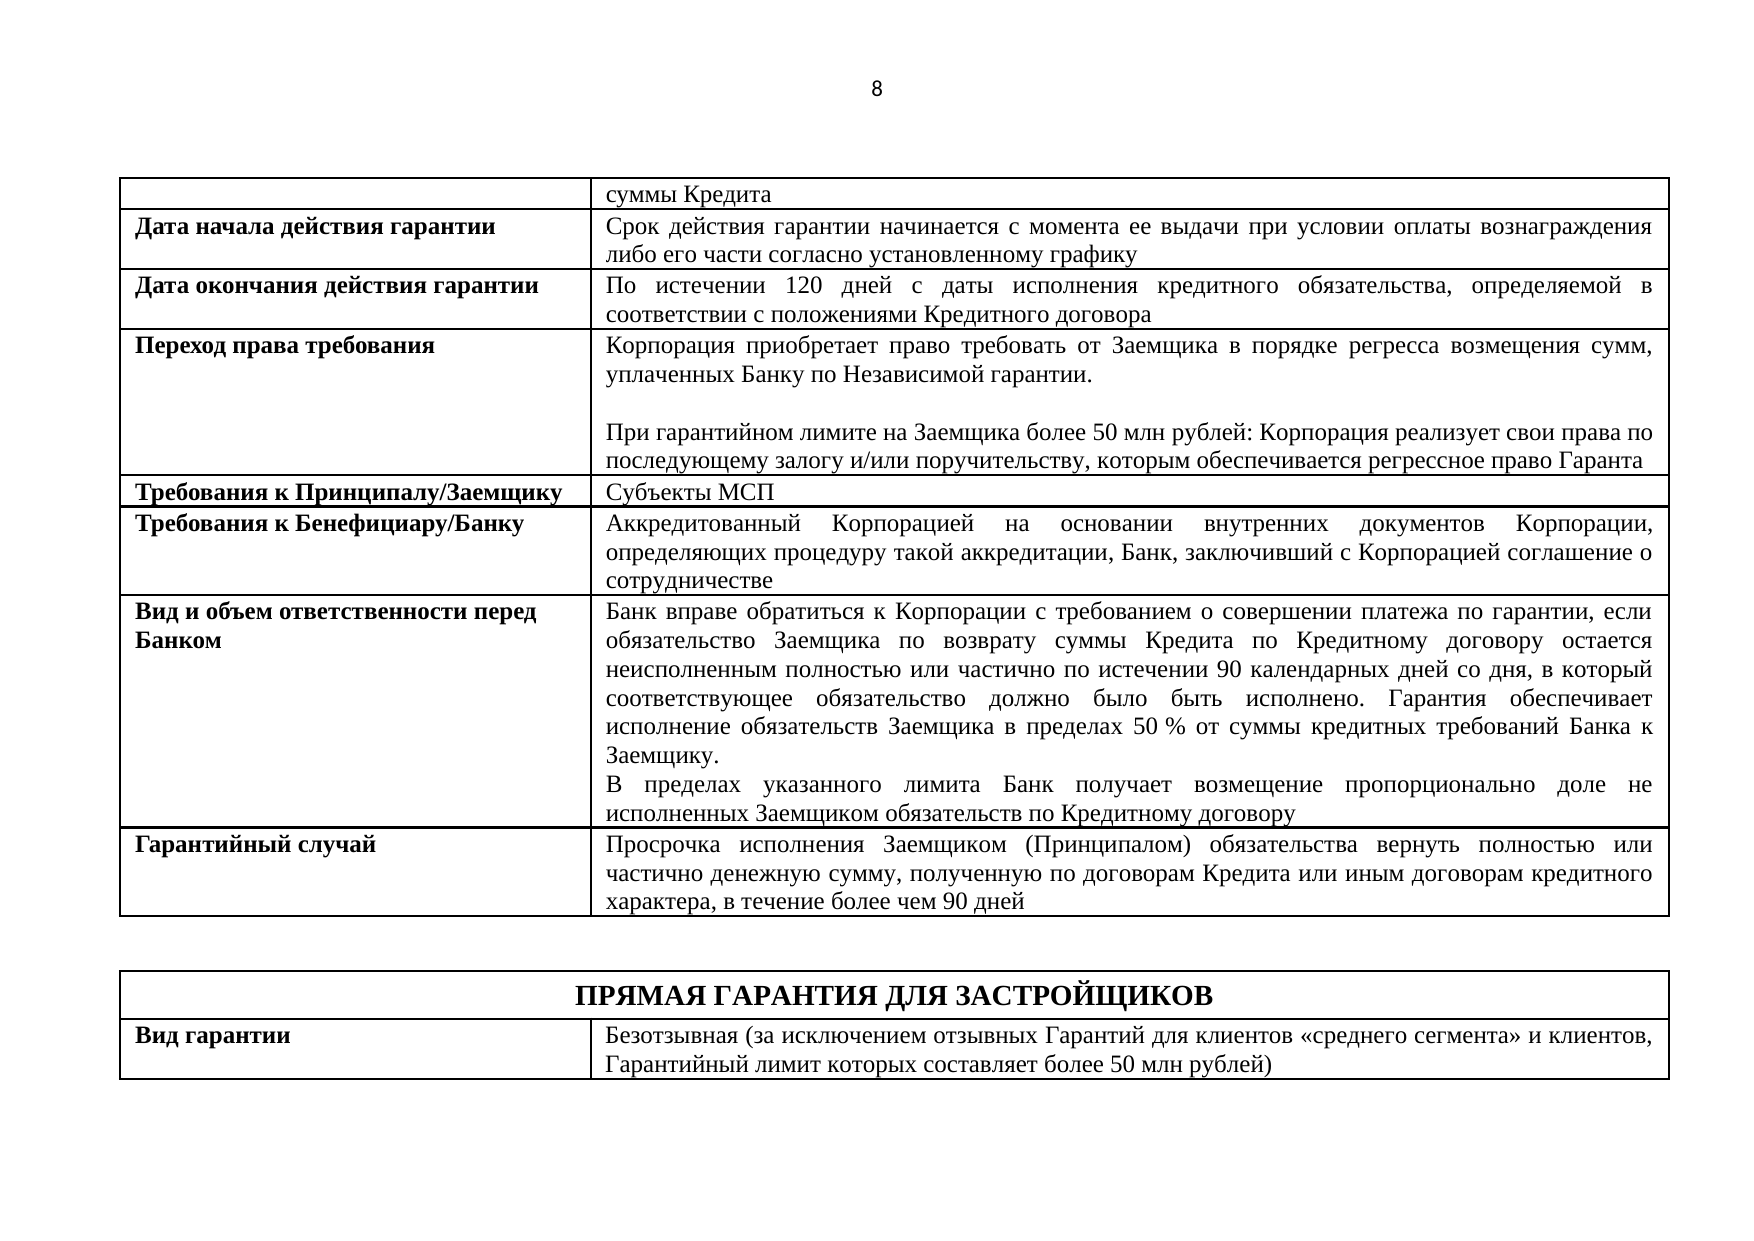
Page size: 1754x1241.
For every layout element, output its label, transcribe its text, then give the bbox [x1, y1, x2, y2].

table_cell Вид и объем ответственности перед Банком [121, 596, 590, 826]
table_cell Срок действия гарантии начинается с момента ее выдачи при условии оплаты вознаграждения либо его части согласно установленному графику [592, 210, 1668, 268]
table_cell По истечении 120 дней с даты исполнения кредитного обязательства, определяемой в соответствии с положениями Кредитного договора [592, 270, 1668, 328]
table_cell Вид гарантии [121, 1020, 590, 1077]
table_cell Аккредитованный Корпорацией на основании внутренних документов Корпорации, определяющих процедуру такой аккредитации, Банк, заключивший с Корпорацией соглашение о сотрудничестве [592, 508, 1668, 594]
table_cell Субъекты МСП [592, 476, 1668, 505]
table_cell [121, 179, 590, 208]
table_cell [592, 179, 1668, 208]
table_header ПРЯМАЯ ГАРАНТИЯ ДЛЯ ЗАСТРОЙЩИКОВ [121, 972, 1668, 1017]
table_cell Дата начала действия гарантии [121, 210, 590, 268]
table_cell Дата окончания действия гарантии [121, 270, 590, 328]
table_cell Требования к Принципалу/Заемщику [121, 476, 590, 505]
table_cell Требования к Бенефициару/Банку [121, 508, 590, 594]
table_cell Корпорация приобретает право требовать от Заемщика в порядке регресса возмещения сумм, уплаченных Банку по Независимой гарантии. При гарантийном лимите на Заемщика более 50 млн рублей: Корпорация реализует свои права по последующему залогу и/или поручительству, которым обеспечивается регрессное право Гаранта [592, 330, 1668, 474]
table_cell Просрочка исполнения Заемщиком (Принципалом) обязательства вернуть полностью или частично денежную сумму, полученную по договорам Кредита или иным договорам кредитного характера, в течение более чем 90 дней [592, 829, 1668, 915]
table_cell Гарантийный случай [121, 829, 590, 915]
table_cell Безотзывная (за исключением отзывных Гарантий для клиентов «среднего сегмента» и клиентов, Гарантийный лимит которых составляет более 50 млн рублей) [592, 1020, 1668, 1077]
table_cell Банк вправе обратиться к Корпорации с требованием о совершении платежа по гарантии, если обязательство Заемщика по возврату суммы Кредита по Кредитному договору остается неисполненным полностью или частично по истечении 90 календарных дней со дня, в который соответствующее обязательство должно было быть исполнено. Гарантия обеспечивает исполнение обязательств Заемщика в пределах 50 % от суммы кредитных требований Банка к Заемщику. В пределах указанного лимита Банк получает возмещение пропорционально доле не исполненных Заемщиком обязательств по Кредитному договору [592, 596, 1668, 826]
table_cell Переход права требования [121, 330, 590, 474]
